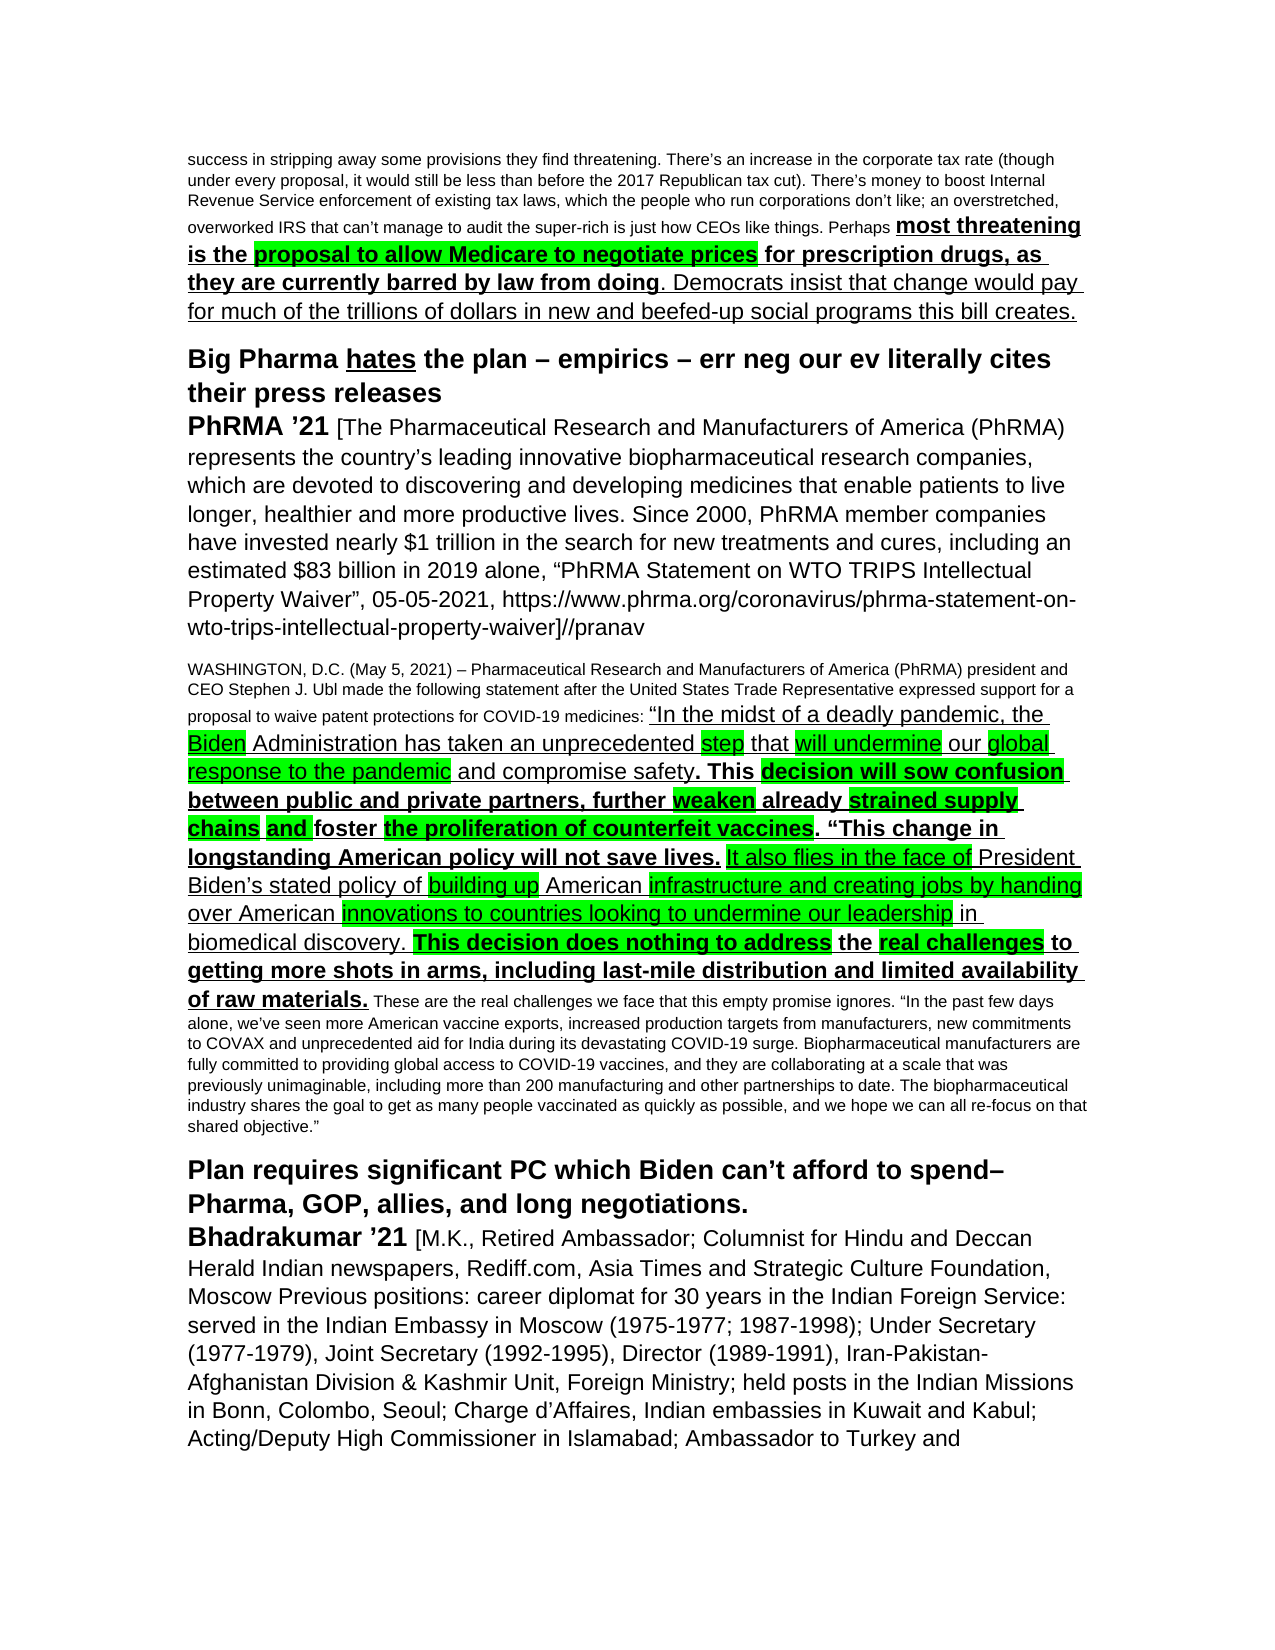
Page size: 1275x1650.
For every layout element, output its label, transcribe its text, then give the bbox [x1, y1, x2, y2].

text PhRMA ’21 [The Pharmaceutical Research and Manufacturers of America (PhRMA) represents the country’s leading innovative biopharmaceutical research companies, which are devoted to discovering and developing medicines that enable patients to live longer, healthier and more productive lives. Since 2000, PhRMA member companies have invested nearly $1 trillion in the search for new treatments and cures, including an estimated $83 billion in 2019 alone, “PhRMA Statement on WTO TRIPS Intellectual Property Waiver”, 05-05-2021, https://www.phrma.org/coronavirus/phrma-statement-on-wto-trips-intellectual-property-waiver]//pranav [187, 410, 1087, 641]
subtitle Plan requires significant PC which Biden can’t afford to spend– Pharma, GOP, allies, and long negotiations. [187, 1154, 1087, 1219]
subtitle Big Pharma hates the plan – empirics – err neg our ev literally cites their press releases [187, 343, 1087, 408]
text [187, 150, 1087, 324]
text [187, 1221, 1087, 1452]
text WASHINGTON, D.C. (May 5, 2021) – Pharmaceutical Research and Manufacturers of America (PhRMA) president and CEO Stephen J. Ubl made the following statement after the United States Trade Representative expressed support for a proposal to waive patent protections for COVID-19 medicines: “In the midst of a deadly pandemic, the Biden Administration has taken an unprecedented step that will undermine our global response to the pandemic and compromise safety. This decision will sow confusion between public and private partners, further weaken already strained supply chains and foster the proliferation of counterfeit vaccines. “This change in longstanding American policy will not save lives. It also flies in the face of President Biden’s stated policy of building up American infrastructure and creating jobs by handing over American innovations to countries looking to undermine our leadership in biomedical discovery. This decision does nothing to address the real challenges to getting more shots in arms, including last-mile distribution and limited availability of raw materials. These are the real challenges we face that this empty promise ignores. “In the past few days alone, we’ve seen more American vaccine exports, increased production targets from manufacturers, new commitments to COVAX and unprecedented aid for India during its devastating COVID-19 surge. Biopharmaceutical manufacturers are fully committed to providing global access to COVID-19 vaccines, and they are collaborating at a scale that was previously unimaginable, including more than 200 manufacturing and other partnerships to date. The biopharmaceutical industry shares the goal to get as many people vaccinated as quickly as possible, and we hope we can all re-focus on that shared objective.” [187, 659, 1087, 1136]
